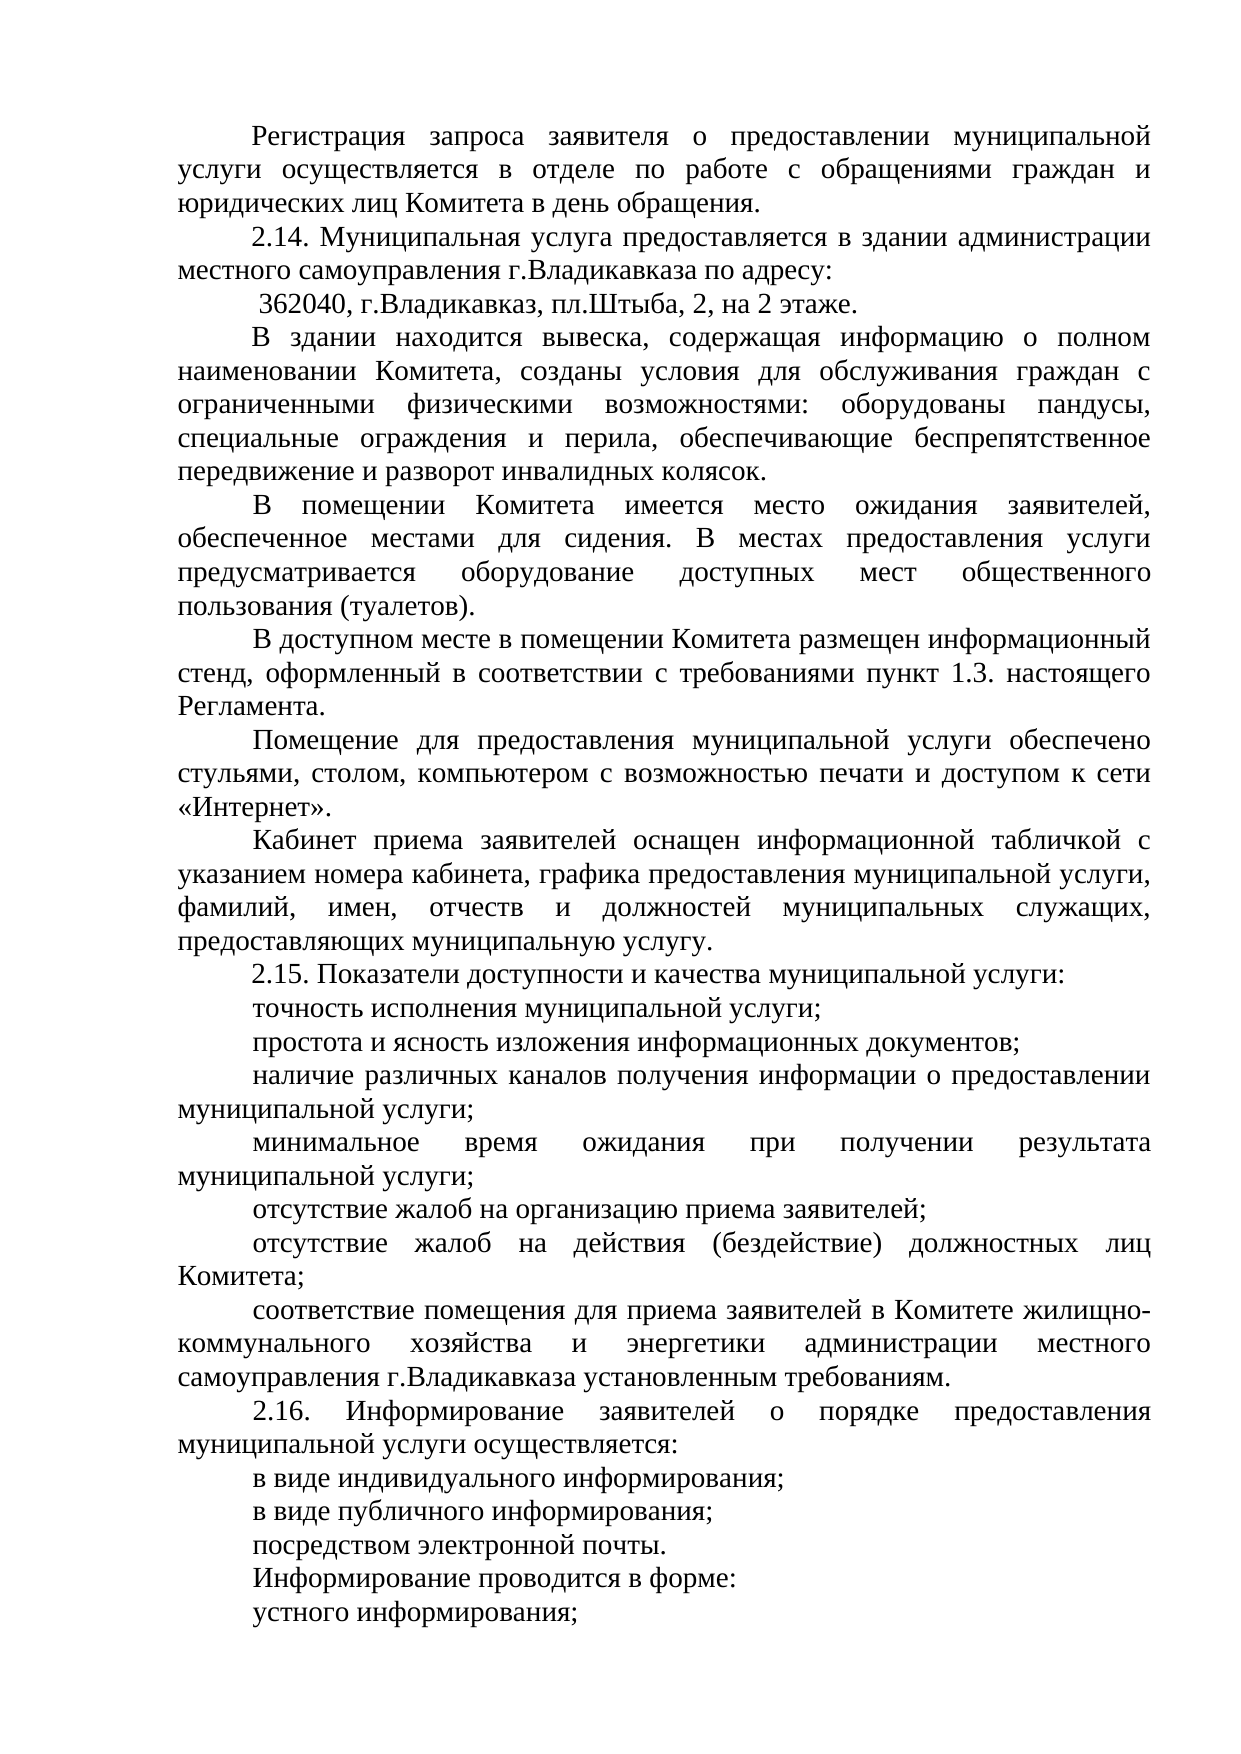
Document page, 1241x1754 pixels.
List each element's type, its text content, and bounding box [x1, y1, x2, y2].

text в виде индивидуального информирования; [177, 1460, 1152, 1493]
text минимальное время ожидания при получении результата муниципальной услуги; [177, 1124, 1152, 1191]
text Помещение для предоставления муниципальной услуги обеспечено стульями, столом, компьютером с возможностью печати и доступом к сети «Интернет». [177, 722, 1152, 822]
text В помещении Комитета имеется место ожидания заявителей, обеспеченное местами для сидения. В местах предоставления услуги предусматривается оборудование доступных мест общественного пользования (туалетов). [177, 487, 1152, 621]
text наличие различных каналов получения информации о предоставлении муниципальной услуги; [177, 1057, 1152, 1124]
text В доступном месте в помещении Комитета размещен информационный стенд, оформленный в соответствии с требованиями пункт 1.3. настоящего Регламента. [177, 621, 1152, 722]
text .Владикавказ, пл.Штыба, 2, на 2 этаже. [177, 286, 1152, 319]
text посредством электронной почты. [177, 1527, 1152, 1560]
text В здании находится вывеска, содержащая информацию о полном наименовании Комитета, созданы условия для обслуживания граждан с ограниченными физическими возможностями: оборудованы пандусы, специальные ограждения и перила, обеспечивающие беспрепятственное передвижение и разворот инвалидных колясок. [177, 319, 1152, 487]
text 2.14. Муниципальная услуга предоставляется в здании администрации местного самоуправления г.Владикавказа по адресу: [177, 219, 1152, 286]
text простота и ясность изложения информационных документов; [177, 1024, 1152, 1057]
text устного информирования; [177, 1594, 1152, 1627]
text Регистрация запроса заявителя о предоставлении муниципальной услуги осуществляется в отделе по работе с обращениями граждан и юридических лиц Комитета в день обращения. [177, 118, 1152, 219]
text Информирование проводится в форме: [177, 1560, 1152, 1594]
text соответствие помещения для приема заявителей в Комитете жилищно-коммунального хозяйства и энергетики администрации местного самоуправления г.Владикавказа установленным требованиям. [177, 1292, 1152, 1393]
text Кабинет приема заявителей оснащен информационной табличкой с указанием номера кабинета, графика предоставления муниципальной услуги, фамилий, имен, отчеств и должностей муниципальных служащих, предоставляющих муниципальную услугу. [177, 822, 1152, 957]
text 2.15. Показатели доступности и качества муниципальной услуги: [177, 957, 1152, 990]
text в виде публичного информирования; [177, 1493, 1152, 1527]
text отсутствие жалоб на организацию приема заявителей; [177, 1191, 1152, 1225]
text отсутствие жалоб на действия (бездействие) должностных лиц Комитета; [177, 1225, 1152, 1292]
text 2.16. Информирование заявителей о порядке предоставления муниципальной услуги осуществляется: [177, 1393, 1152, 1460]
text точность исполнения муниципальной услуги; [177, 990, 1152, 1024]
